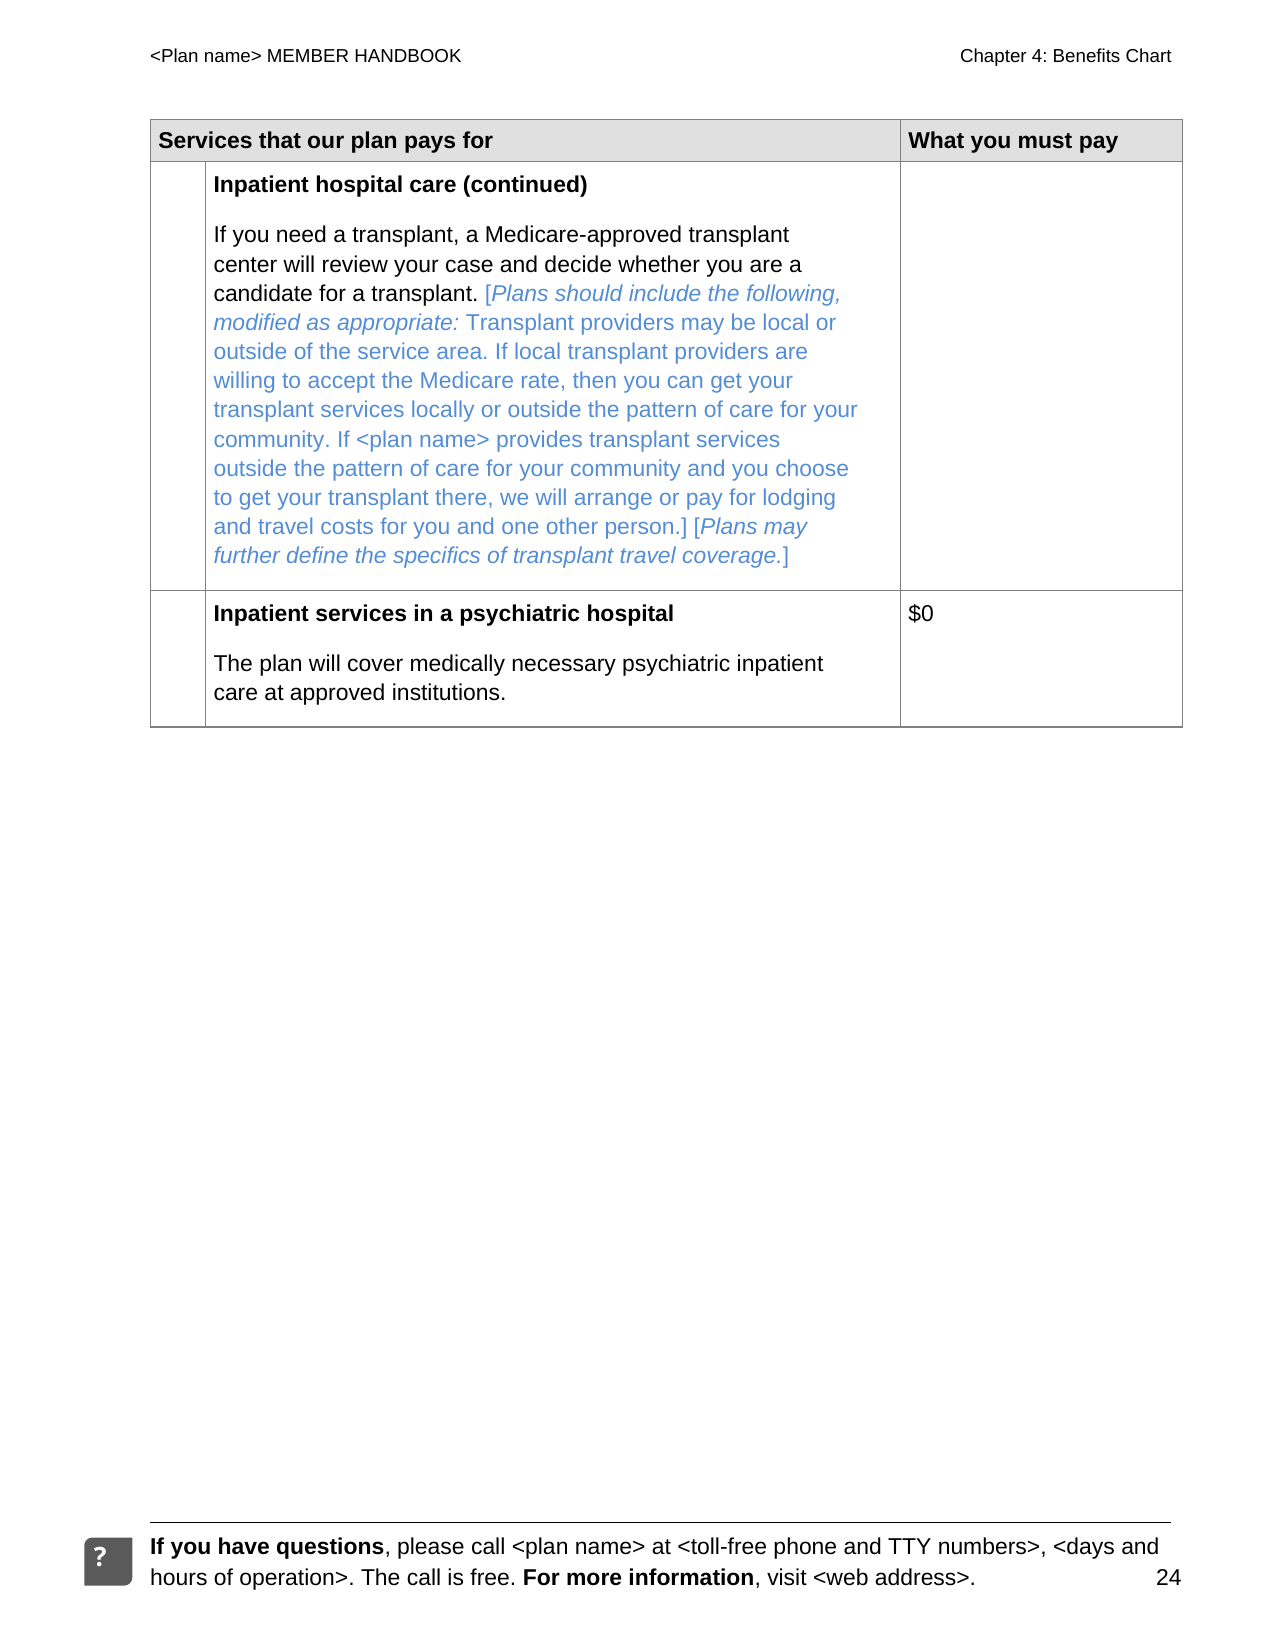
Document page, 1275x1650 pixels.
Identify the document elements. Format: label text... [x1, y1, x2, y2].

table_cell [151, 591, 205, 726]
table_cell Inpatient services in a psychiatric hospital The plan will cover medically necessary psychiatric inpatient care at approved institutions. [206, 591, 900, 726]
table_header Services that our plan pays for [151, 120, 900, 161]
table_header What you must pay [901, 120, 1182, 161]
table_cell Inpatient hospital care (continued) If you need a transplant, a Medicare-approved transplant center will review your case and decide whether you are a candidate for a transplant. [Plans should include the following, modified as appropriate: Transplant providers may be local or outside of the service area. If local transplant providers are willing to accept the Medicare rate, then you can get your transplant services locally or outside the pattern of care for your community. If <plan name> provides transplant services outside the pattern of care for your community and you choose to get your transplant there, we will arrange or pay for lodging and travel costs for you and one other person.] [Plans may further define the specifics of transplant travel coverage.] [206, 162, 900, 589]
table_cell [901, 162, 1182, 589]
table_cell $0 [901, 591, 1182, 726]
table_cell [151, 162, 205, 589]
